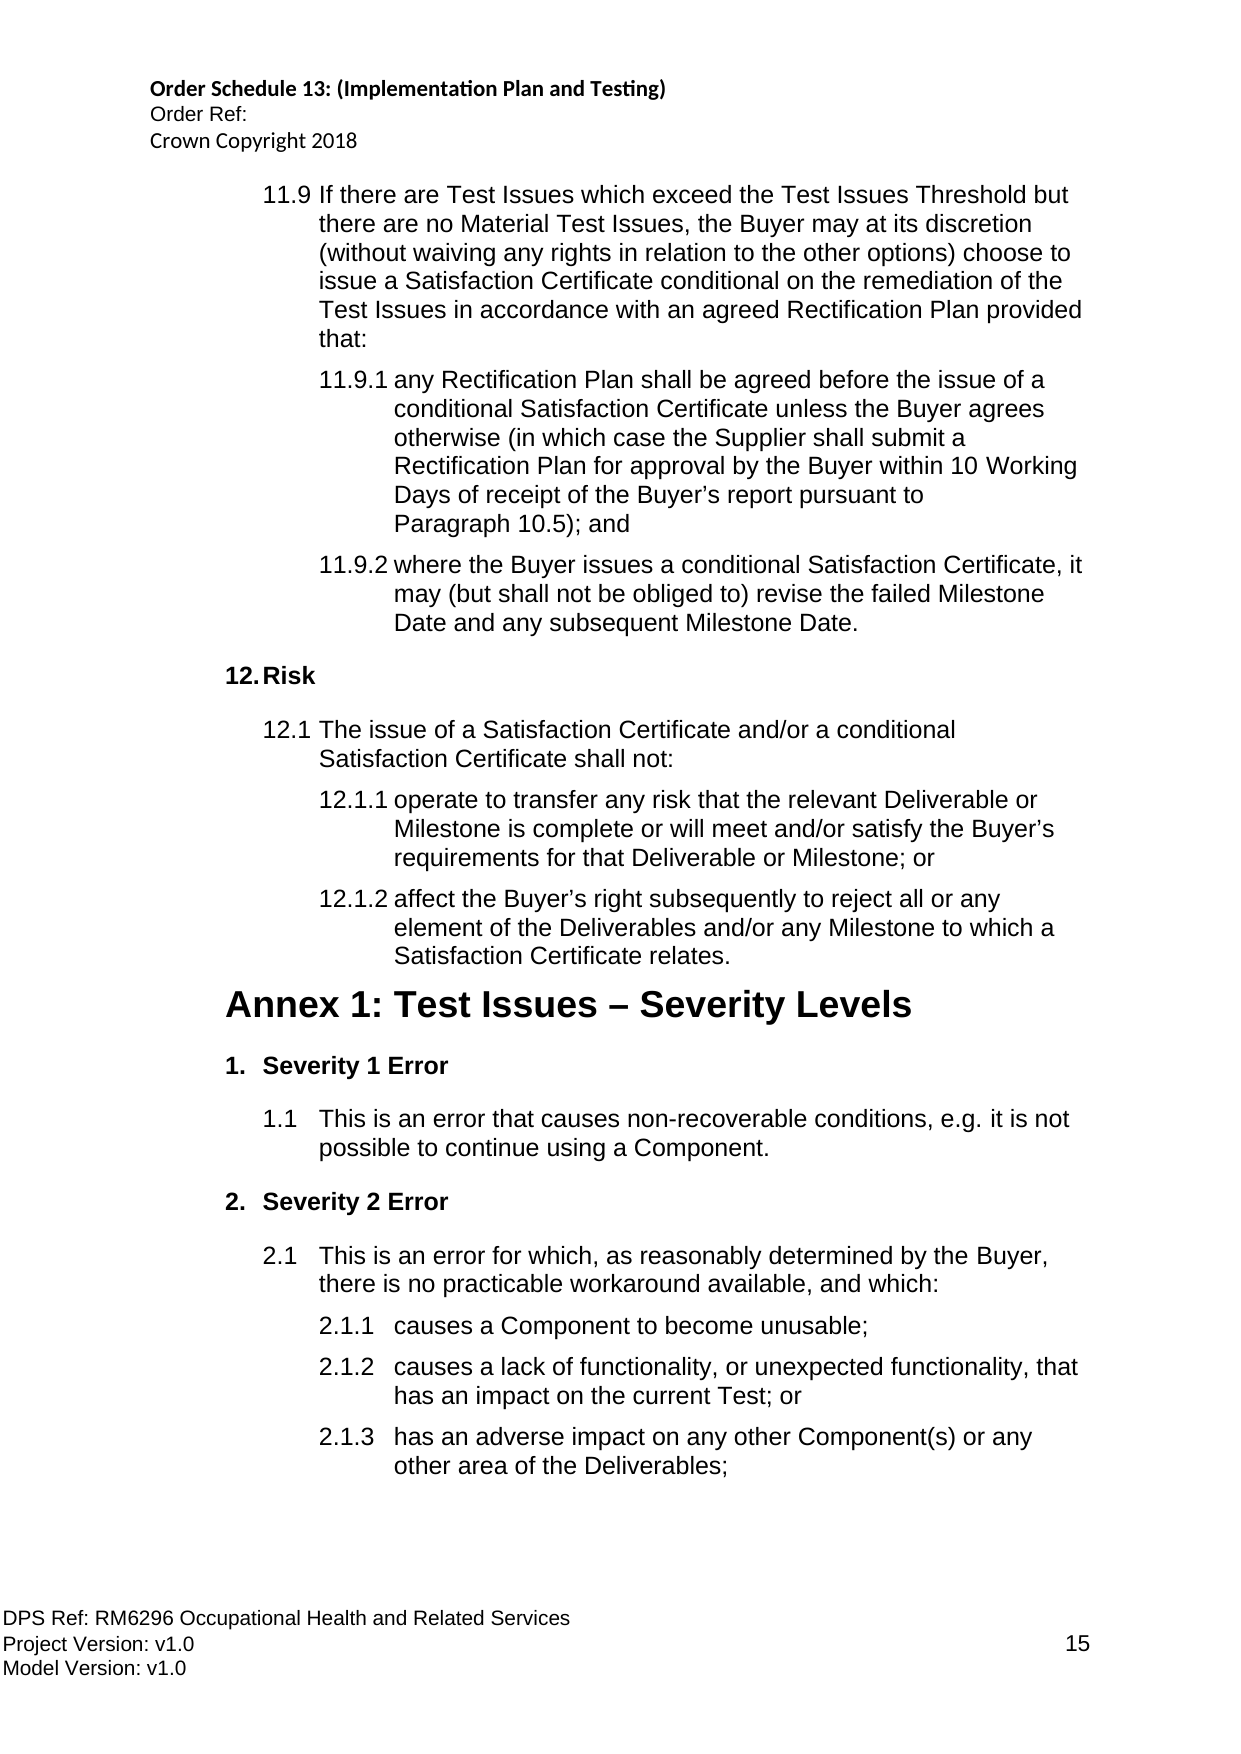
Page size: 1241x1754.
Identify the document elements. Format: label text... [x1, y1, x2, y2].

list Severity 1 Error [225, 1051, 1090, 1079]
list Severity 2 Error [225, 1187, 1090, 1216]
list causes a Component to become unusable; [319, 1311, 1090, 1339]
list has an adverse impact on any other Component(s) or any other area of the Deliverables; [319, 1422, 1090, 1479]
list This is an error for which, as reasonably determined by the Buyer, there is no practicable workaround available, and which: [262, 1241, 1090, 1298]
list Risk [225, 661, 1090, 690]
list causes a lack of functionality, or unexpected functionality, that has an impact on the current Test; or [319, 1352, 1090, 1409]
list where the Buyer issues a conditional Satisfaction Certificate, it may (but shall not be obliged to) revise the failed Milestone Date and any subsequent Milestone Date. [319, 550, 1090, 636]
list affect the Buyer’s right subsequently to reject all or any element of the Deliverables and/or any Milestone to which a Satisfaction Certificate relates. [319, 884, 1090, 970]
list any Rectification Plan shall be agreed before the issue of a conditional Satisfaction Certificate unless the Buyer agrees otherwise (in which case the Supplier shall submit a Rectification Plan for approval by the Buyer within 10 Working Days of receipt of the Buyer’s report pursuant to Paragraph 10.5); and [319, 365, 1090, 538]
list This is an error that causes non-recoverable conditions, e.g. it is not possible to continue using a Component. [262, 1104, 1090, 1162]
text Annex 1: Test Issues – Severity Levels [225, 983, 1090, 1026]
list The issue of a Satisfaction Certificate and/or a conditional Satisfaction Certificate shall not: [262, 715, 1090, 773]
list If there are Test Issues which exceed the Test Issues Threshold but there are no Material Test Issues, the Buyer may at its discretion (without waiving any rights in relation to the other options) choose to issue a Satisfaction Certificate conditional on the remediation of the Test Issues in accordance with an agreed Rectification Plan provided that: [262, 180, 1090, 353]
list operate to transfer any risk that the relevant Deliverable or Milestone is complete or will meet and/or satisfy the Buyer’s requirements for that Deliverable or Milestone; or [319, 785, 1090, 871]
